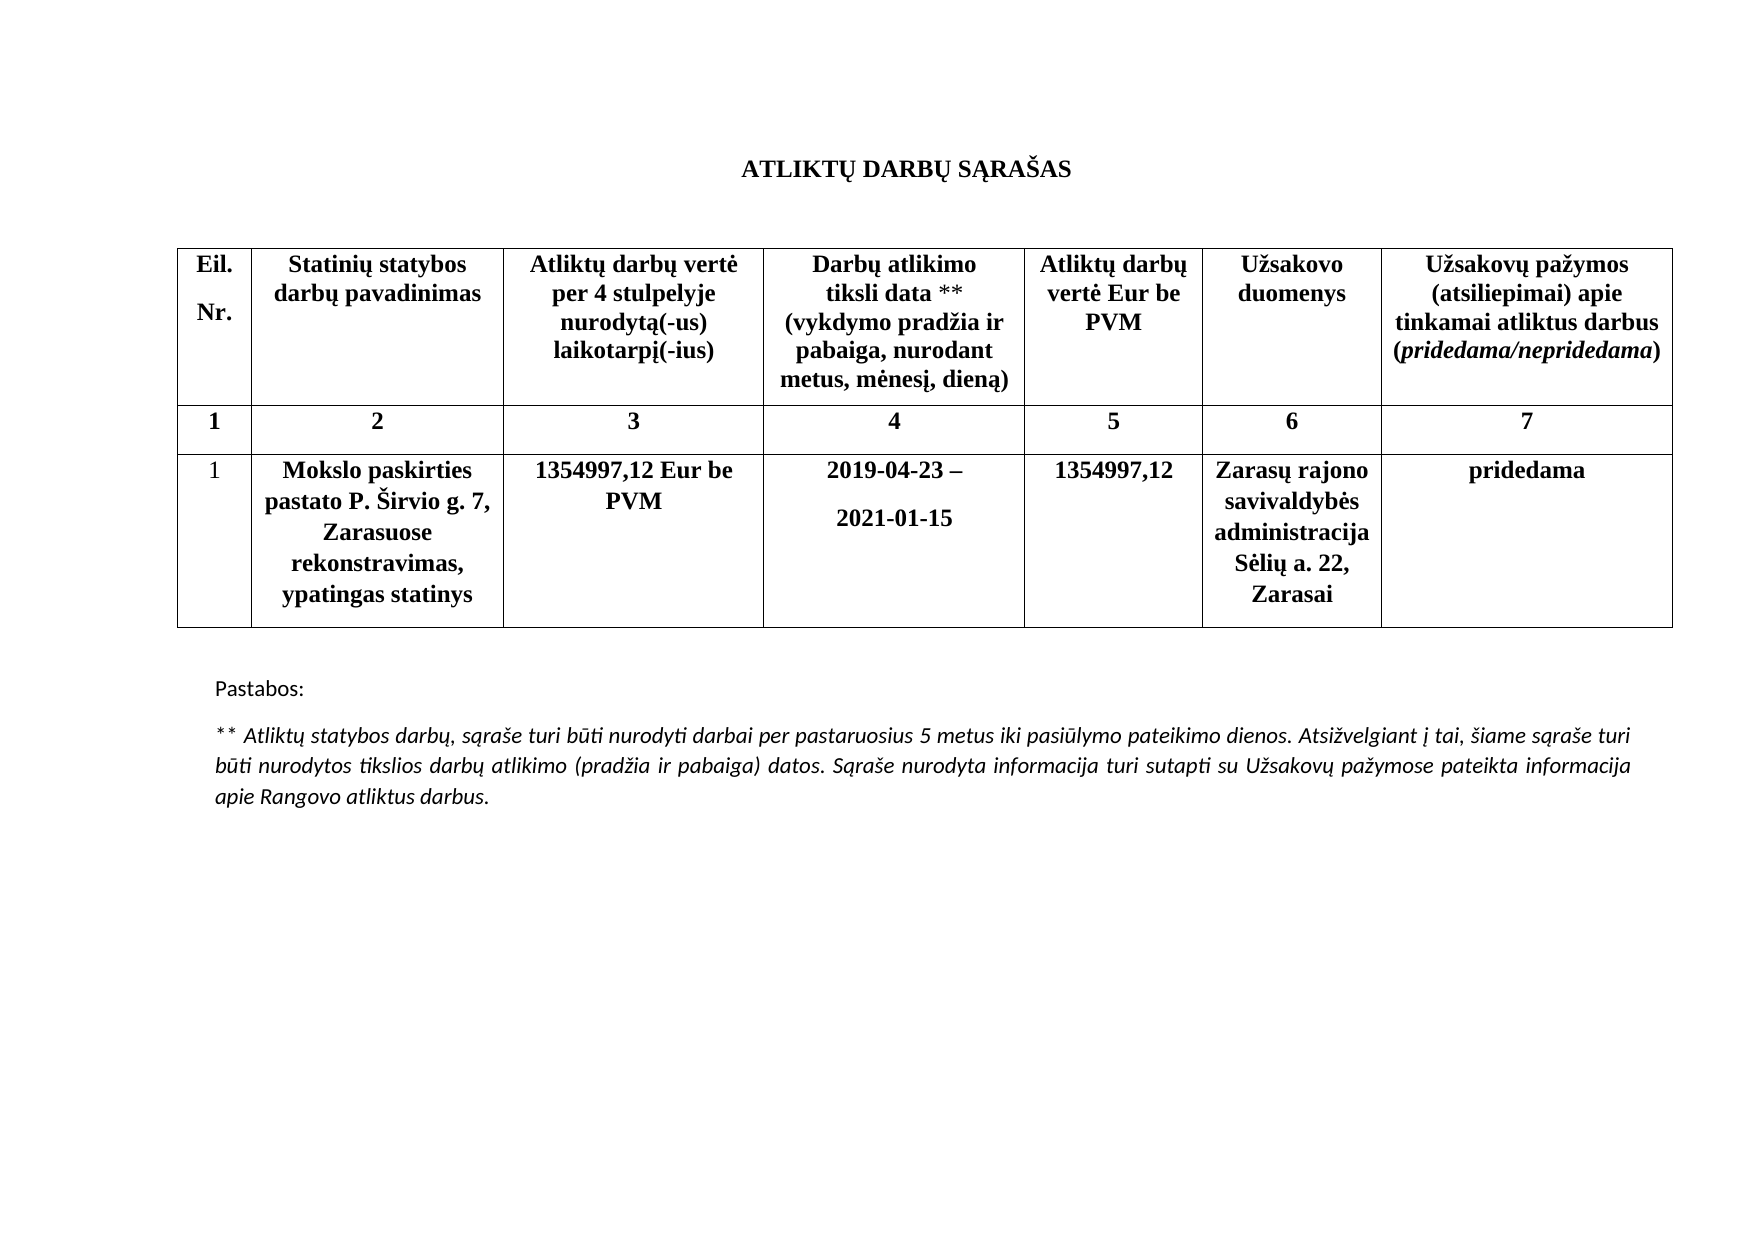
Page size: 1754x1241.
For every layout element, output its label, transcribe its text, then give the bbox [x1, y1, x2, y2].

table_cell Mokslo paskirties pastato P. Širvio g. 7, Zarasuose rekonstravimas, ypatingas statinys [252, 455, 503, 627]
table_cell 1 [178, 455, 251, 627]
table_header Užsakovų pažymos (atsiliepimai) apie tinkamai atliktus darbus (pridedama/nepridedama) [1382, 249, 1672, 405]
table_cell 1 [178, 406, 251, 454]
text ** Atliktų statybos darbų, sąraše turi būti nurodyti darbai per pastaruosius 5 metus iki pasiūlymo pateikimo dienos. Atsižvelgiant į tai, šiame sąraše turi būti nurodytos tikslios darbų atlikimo (pradžia ir pabaiga) datos. Sąraše nurodyta informacija turi sutapti su Užsakovų pažymose pateikta informacija apie Rangovo atliktus darbus. [215, 721, 1636, 810]
table_cell 1354997,12 Eur be PVM [504, 455, 763, 627]
text ATLIKTŲ DARBŲ SĄRAŠAS [177, 154, 1636, 182]
table_cell 3 [504, 406, 763, 454]
table_cell 6 [1203, 406, 1381, 454]
table_cell 2019-04-23 – 2021-01-15 [764, 455, 1024, 627]
table_header Eil. Nr. [178, 249, 251, 405]
table_header Atliktų darbų vertė Eur be PVM [1025, 249, 1202, 405]
table_cell 1354997,12 [1025, 455, 1202, 627]
table_cell 4 [764, 406, 1024, 454]
table_header Statinių statybos darbų pavadinimas [252, 249, 503, 405]
table_cell 2 [252, 406, 503, 454]
table_header Užsakovo duomenys [1203, 249, 1381, 405]
text Pastabos: [215, 674, 1636, 703]
table_cell 5 [1025, 406, 1202, 454]
table_cell 7 [1382, 406, 1672, 454]
table_cell pridedama [1382, 455, 1672, 627]
table_header Atliktų darbų vertė per 4 stulpelyje nurodytą(-us) laikotarpį(-ius) [504, 249, 763, 405]
table_cell Zarasų rajono savivaldybės administracija Sėlių a. 22, Zarasai [1203, 455, 1381, 627]
table_header Darbų atlikimo tiksli data ** (vykdymo pradžia ir pabaiga, nurodant metus, mėnesį, dieną) [764, 249, 1024, 405]
